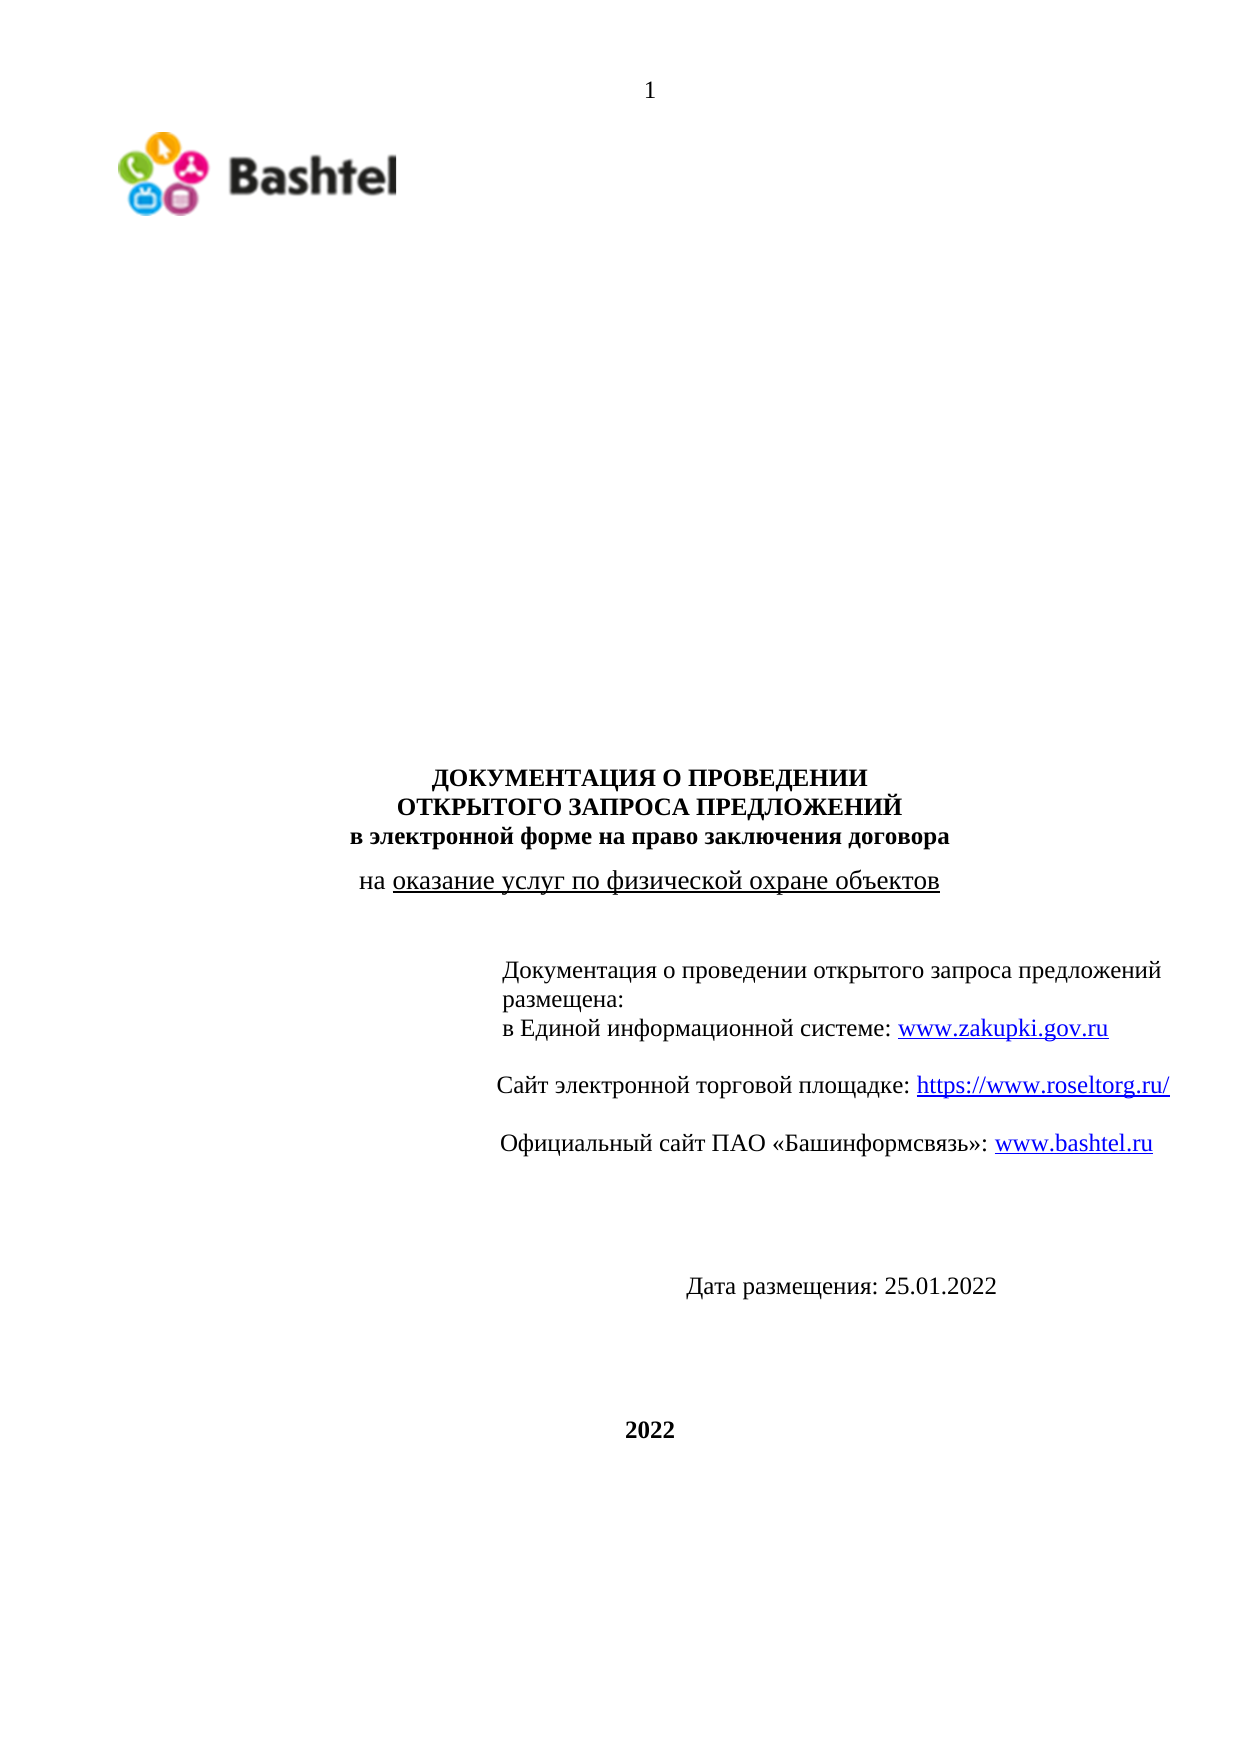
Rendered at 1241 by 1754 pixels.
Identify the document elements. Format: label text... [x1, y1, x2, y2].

text Официальный сайт ПАО «Башинформсвязь»: www.bashtel.ru [487, 1128, 1181, 1156]
text Документация о проведении открытого запроса предложений размещена: [502, 955, 1181, 1013]
text ДОКУМЕНТАЦИЯ О ПРОВЕДЕНИИ [118, 763, 1181, 792]
text на оказание услуг по физической охране объектов [118, 864, 1181, 895]
text 2022 [118, 1415, 1181, 1444]
text Дата размещения: 25.01.2022 [502, 1271, 1181, 1300]
text ОТКРЫТОГО ЗАПРОСА ПРЕДЛОЖЕНИЙ [118, 792, 1181, 821]
text в Единой информационной системе: www.zakupki.gov.ru [502, 1013, 1181, 1041]
text Сайт электронной торговой площадке: https://www.roseltorg.ru/ [490, 1070, 1181, 1099]
picture [118, 132, 397, 216]
text в электронной форме на право заключения договора [118, 821, 1181, 850]
